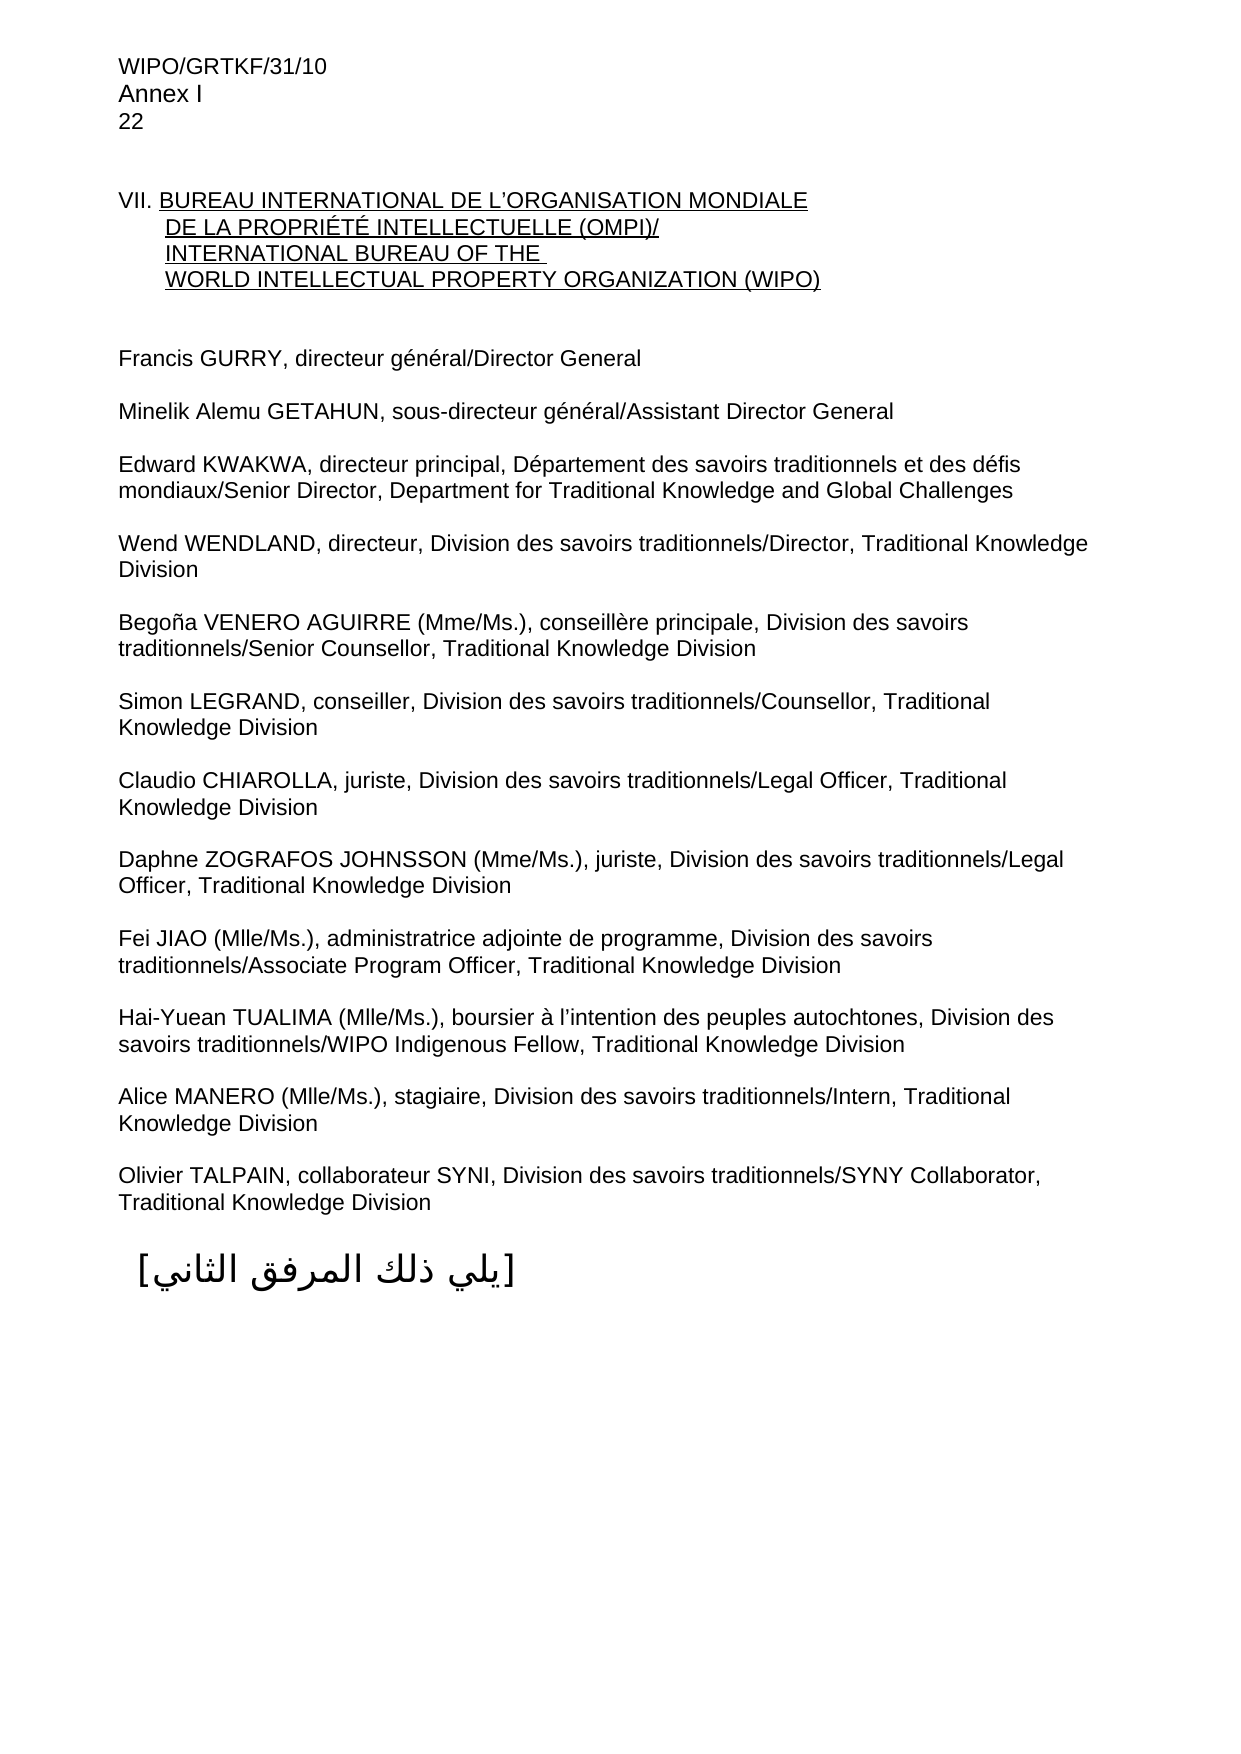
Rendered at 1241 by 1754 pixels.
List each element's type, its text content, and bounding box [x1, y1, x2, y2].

text Claudio CHIAROLLA, juriste, Division des savoirs traditionnels/Legal Officer, Traditional Knowledge Division [118, 767, 1092, 820]
text Olivier TALPAIN, collaborateur SYNI, Division des savoirs traditionnels/SYNY Collaborator, Traditional Knowledge Division [118, 1162, 1092, 1215]
text Hai-Yuean TUALIMA (Mlle/Ms.), boursier à l’intention des peuples autochtones, Division des savoirs traditionnels/WIPO Indigenous Fellow, Traditional Knowledge Division [118, 1004, 1092, 1057]
text [يلي ذلك المرفق الثاني] [306, 1253, 516, 1290]
text Simon LEGRAND, conseiller, Division des savoirs traditionnels/Counsellor, Traditional Knowledge Division [118, 688, 1092, 741]
text Francis GURRY, directeur général/Director General [118, 345, 1092, 372]
text Minelik Alemu GETAHUN, sous-directeur général/Assistant Director General [118, 398, 1092, 424]
text Wend WENDLAND, directeur, Division des savoirs traditionnels/Director, Traditional Knowledge Division [118, 530, 1092, 583]
text Daphne ZOGRAFOS JOHNSSON (Mme/Ms.), juriste, Division des savoirs traditionnels/Legal Officer, Traditional Knowledge Division [118, 846, 1092, 899]
text VII. BUREAU INTERNATIONAL DE L’ORGANISATION MONDIALE DE LA PROPRIÉTÉ INTELLECTUELLE (OMPI)/ INTERNATIONAL BUREAU OF THE WORLD INTELLECTUAL PROPERTY ORGANIZATION (WIPO) [118, 187, 1092, 293]
text Edward KWAKWA, directeur principal, Département des savoirs traditionnels et des défis mondiaux/Senior Director, Department for Traditional Knowledge and Global Challenges [118, 451, 1092, 503]
text Fei JIAO (Mlle/Ms.), administratrice adjointe de programme, Division des savoirs traditionnels/Associate Program Officer, Traditional Knowledge Division [118, 925, 1092, 978]
text Begoña VENERO AGUIRRE (Mme/Ms.), conseillère principale, Division des savoirs traditionnels/Senior Counsellor, Traditional Knowledge Division [118, 609, 1092, 662]
text Alice MANERO (Mlle/Ms.), stagiaire, Division des savoirs traditionnels/Intern, Traditional Knowledge Division [118, 1083, 1092, 1136]
text [يلي ذلك المرفق الثاني] [118, 1253, 346, 1290]
